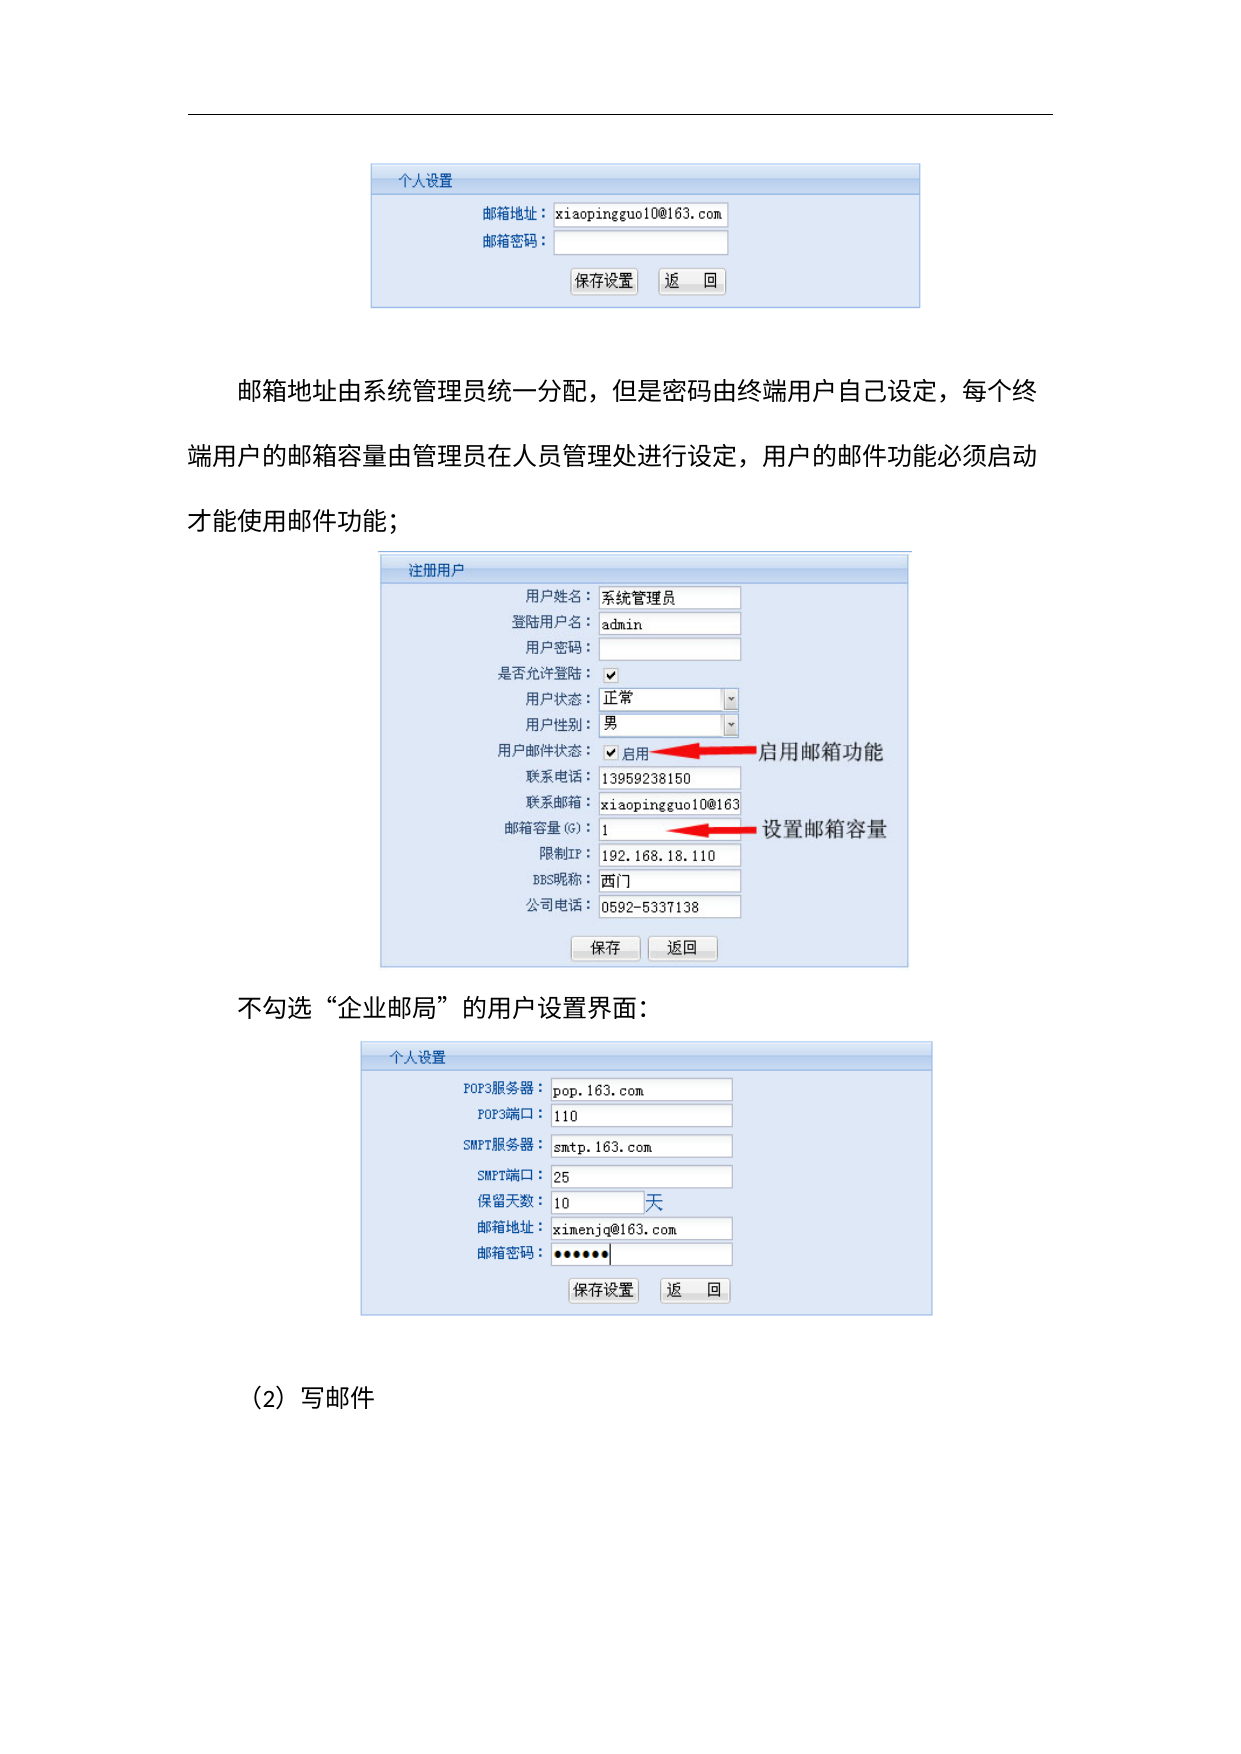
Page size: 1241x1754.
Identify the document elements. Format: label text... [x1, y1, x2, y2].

picture [364, 161, 926, 312]
picture [356, 1039, 935, 1318]
text 不勾选“企业邮局”的用户设置界面： [237, 974, 1053, 1039]
text （2）写邮件 [237, 1364, 1053, 1429]
picture [378, 551, 912, 971]
text 邮箱地址由系统管理员统一分配，但是密码由终端用户自己设定，每个终端用户的邮箱容量由管理员在人员管理处进行设定，用户的邮件功能必须启动才能使用邮件功能； [187, 357, 1053, 552]
